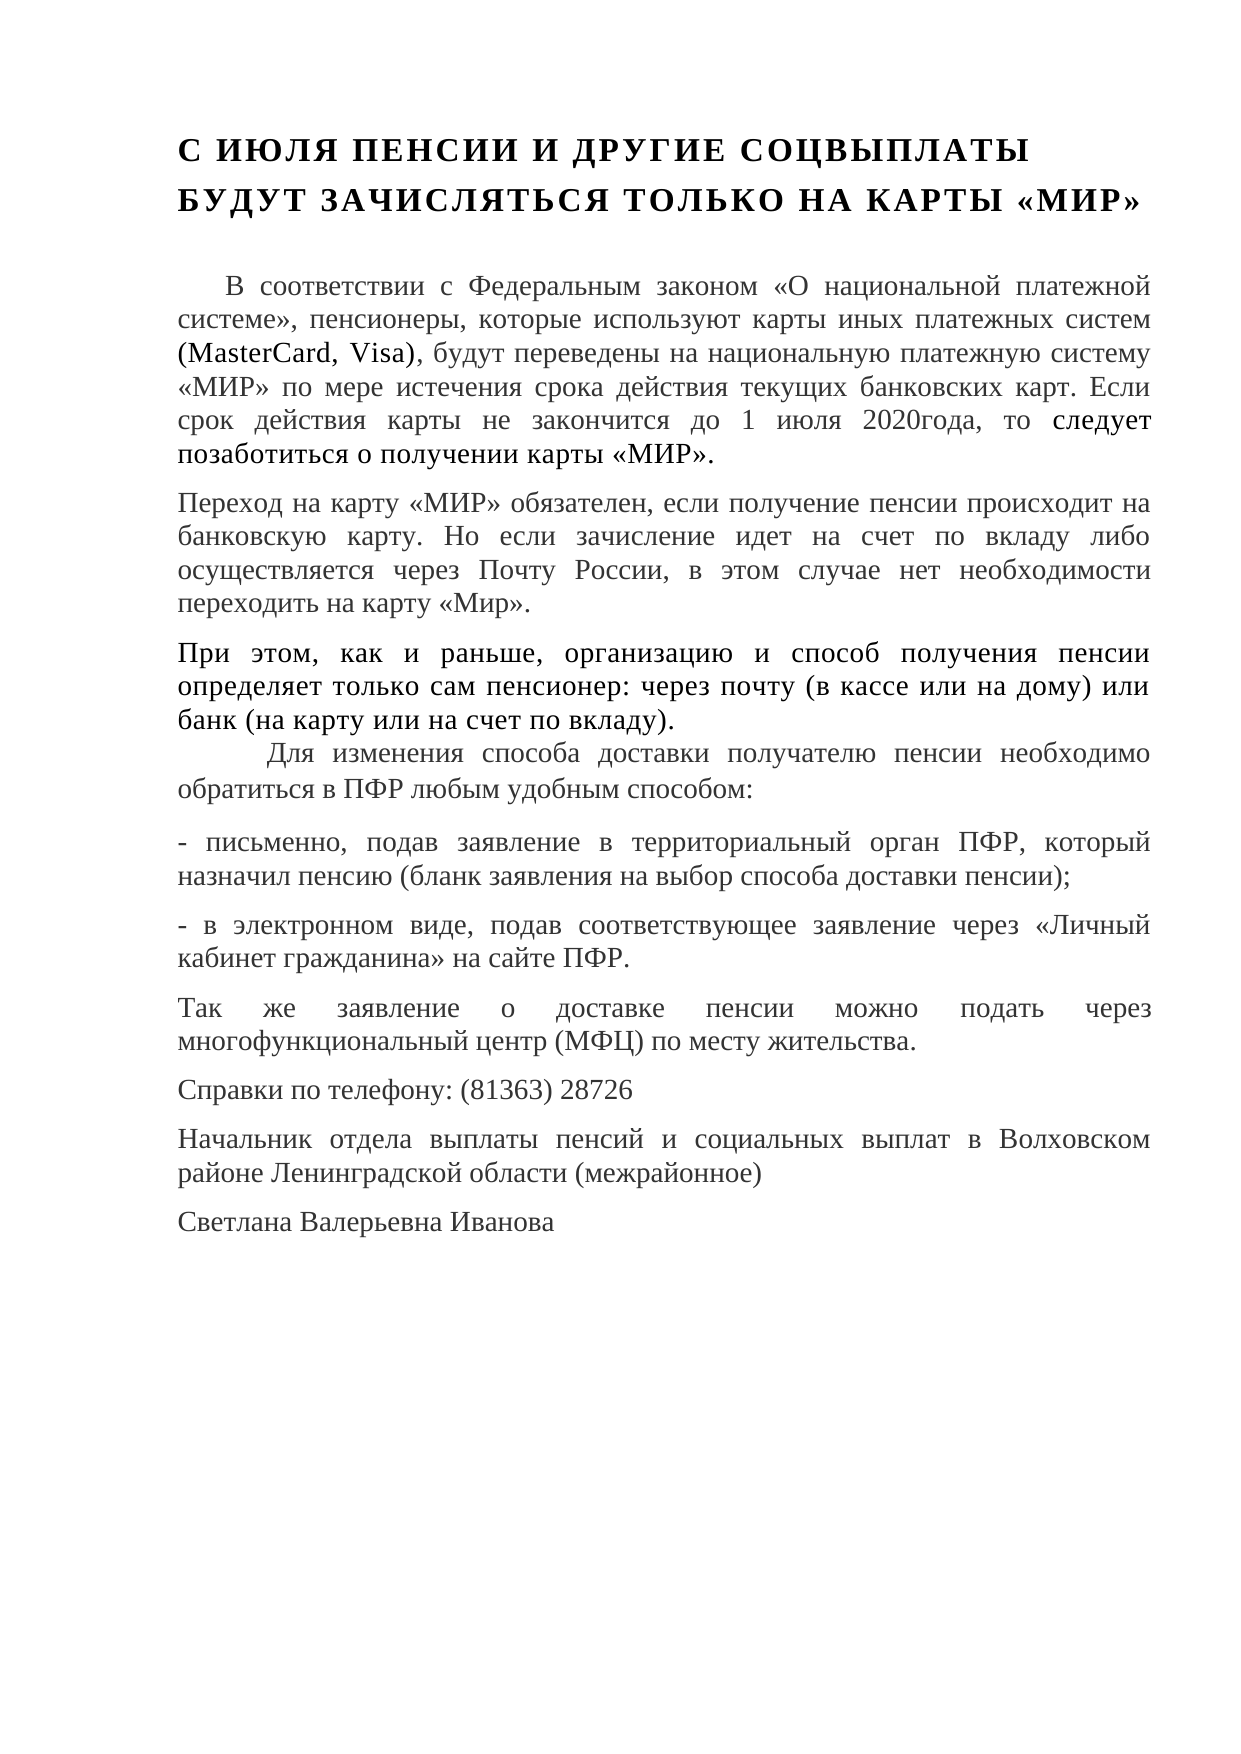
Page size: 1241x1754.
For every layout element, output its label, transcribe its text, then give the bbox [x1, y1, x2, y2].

text В соответствии с Федеральным законом «О национальной платежной системе», пенсионеры, которые используют карты иных платежных систем (MasterCard, Visa), будут переведены на национальную платежную систему «МИР» по мере истечения срока действия текущих банковских карт. Если срок действия карты не закончится до 1 июля 2020года, то следует позаботиться о получении карты «МИР». [177, 268, 1152, 469]
text - в электронном виде, подав соответствующее заявление через «Личный кабинет гражданина» на сайте ПФР. [177, 907, 1152, 974]
text Переход на карту «МИР» обязателен, если получение пенсии происходит на банковскую карту. Но если зачисление идет на счет по вкладу либо осуществляется через Почту России, в этом случае нет необходимости переходить на карту «Мир». [177, 485, 1152, 619]
text При этом, как и раньше, организацию и способ получения пенсии определяет только сам пенсионер: через почту (в кассе или на дому) или банк (на карту или на счет по вкладу). [177, 635, 1152, 735]
list С ИЮЛЯ ПЕНСИИ И ДРУГИЕ СОЦВЫПЛАТЫ БУДУТ ЗАЧИСЛЯТЬСЯ ТОЛЬКО НА КАРТЫ «МИР» [177, 118, 1152, 218]
text Справки по телефону: (81363) 28726 [177, 1072, 1152, 1106]
text Для изменения способа доставки получателю пенсии необходимо обратиться в ПФР любым удобным способом: [177, 735, 1152, 805]
text Светлана Валерьевна Иванова [177, 1204, 1152, 1238]
text Так же заявление о доставке пенсии можно подать через многофункциональный центр (МФЦ) по месту жительства. [177, 990, 1152, 1057]
text - письменно, подав заявление в территориальный орган ПФР, который назначил пенсию (бланк заявления на выбор способа доставки пенсии); [177, 824, 1152, 891]
text Начальник отдела выплаты пенсий и социальных выплат в Волховском районе Ленинградской области (межрайонное) [177, 1122, 1152, 1189]
